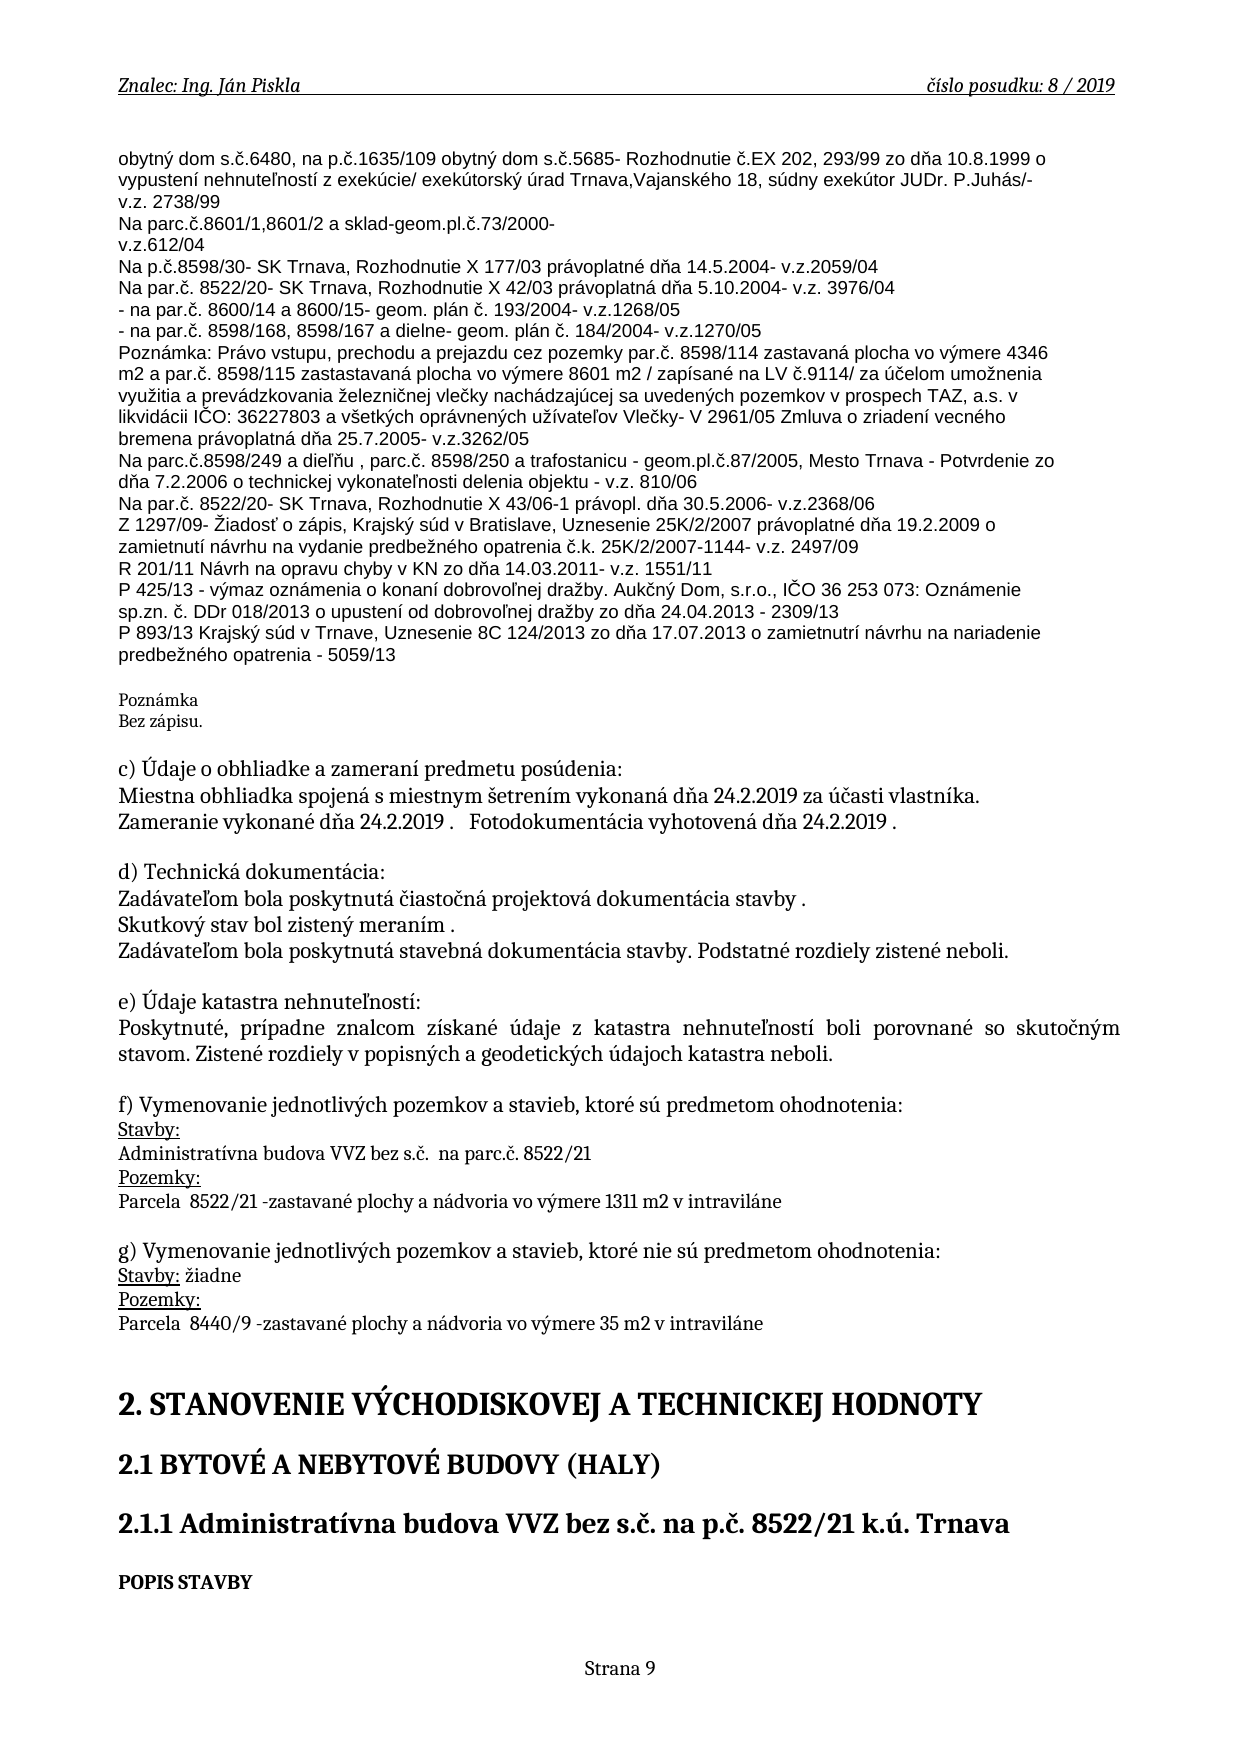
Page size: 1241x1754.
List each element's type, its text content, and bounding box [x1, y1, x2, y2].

text - na par.č. 8598/168, 8598/167 a dielne- geom. plán č. 184/2004- v.z.1270/05 [118, 320, 1122, 342]
text P 425/13 - výmaz oznámenia o konaní dobrovoľnej dražby. Aukčný Dom, s.r.o., IČO 36 253 073: Oznámenie [118, 579, 1122, 600]
text zamietnutí návrhu na vydanie predbežného opatrenia č.k. 25K/2/2007-1144- v.z. 2497/09 [118, 536, 1122, 557]
text POPIS STAVBY [118, 1571, 1122, 1594]
text Na parc.č.8601/1,8601/2 a sklad-geom.pl.č.73/2000- [118, 212, 1122, 234]
text c) Údaje o obhliadke a zameraní predmetu posúdenia: [118, 756, 1122, 782]
text f) Vymenovanie jednotlivých pozemkov a stavieb, ktoré sú predmetom ohodnotenia: [118, 1092, 1122, 1118]
text Administratívna budova VVZ bez s.č. na parc.č. 8522/21 [118, 1142, 1122, 1166]
text - na par.č. 8600/14 a 8600/15- geom. plán č. 193/2004- v.z.1268/05 [118, 298, 1122, 320]
text Zadávateľom bola poskytnutá stavebná dokumentácia stavby. Podstatné rozdiely zistené neboli. [118, 938, 1122, 964]
text Skutkový stav bol zistený meraním . [118, 912, 1122, 938]
text R 201/11 Návrh na opravu chyby v KN zo dňa 14.03.2011- v.z. 1551/11 [118, 557, 1122, 579]
text Na parc.č.8598/249 a dieľňu , parc.č. 8598/250 a trafostanicu - geom.pl.č.87/2005, Mesto Trnava - Potvrdenie zo [118, 449, 1122, 471]
text g) Vymenovanie jednotlivých pozemkov a stavieb, ktoré nie sú predmetom ohodnotenia: [118, 1238, 1122, 1264]
text dňa 7.2.2006 o technickej vykonateľnosti delenia objektu - v.z. 810/06 [118, 471, 1122, 493]
subtitle 2.1.1 Administratívna budova VVZ bez s.č. na p.č. 8522/21 k.ú. Trnava [118, 1507, 1122, 1540]
text m2 a par.č. 8598/115 zastastavaná plocha vo výmere 8601 m2 / zapísané na LV č.9114/ za účelom umožnenia [118, 363, 1122, 385]
text Poskytnuté, prípadne znalcom získané údaje z katastra nehnuteľností boli porovnané so skutočným stavom. Zistené rozdiely v popisných a geodetických údajoch katastra neboli. [118, 1015, 1122, 1068]
text vypustení nehnuteľností z exekúcie/ exekútorský úrad Trnava,Vajanského 18, súdny exekútor JUDr. P.Juhás/- [118, 169, 1122, 191]
text Na p.č.8598/30- SK Trnava, Rozhodnutie X 177/03 právoplatné dňa 14.5.2004- v.z.2059/04 [118, 255, 1122, 277]
text Z 1297/09- Žiadosť o zápis, Krajský súd v Bratislave, Uznesenie 25K/2/2007 právoplatné dňa 19.2.2009 o [118, 514, 1122, 536]
text d) Technická dokumentácia: [118, 859, 1122, 886]
text Poznámka [118, 689, 1122, 711]
text Stavby: žiadne [118, 1264, 1122, 1288]
text Poznámka: Právo vstupu, prechodu a prejazdu cez pozemky par.č. 8598/114 zastavaná plocha vo výmere 4346 [118, 342, 1122, 363]
text Na par.č. 8522/20- SK Trnava, Rozhodnutie X 42/03 právoplatná dňa 5.10.2004- v.z. 3976/04 [118, 277, 1122, 298]
text Na par.č. 8522/20- SK Trnava, Rozhodnutie X 43/06-1 právopl. dňa 30.5.2006- v.z.2368/06 [118, 493, 1122, 514]
text Pozemky: [118, 1288, 1122, 1312]
text predbežného opatrenia - 5059/13 [118, 643, 1122, 665]
text Parcela 8522/21 -zastavané plochy a nádvoria vo výmere 1311 m2 v intraviláne [118, 1190, 1122, 1214]
subtitle 2.1 BYTOVÉ A NEBYTOVÉ BUDOVY (HALY) [118, 1448, 1122, 1482]
text Zadávateľom bola poskytnutá čiastočná projektová dokumentácia stavby . [118, 886, 1122, 912]
text obytný dom s.č.6480, na p.č.1635/109 obytný dom s.č.5685- Rozhodnutie č.EX 202, 293/99 zo dňa 10.8.1999 o [118, 148, 1122, 169]
text sp.zn. č. DDr 018/2013 o upustení od dobrovoľnej dražby zo dňa 24.04.2013 - 2309/13 [118, 600, 1122, 622]
text Pozemky: [118, 1166, 1122, 1190]
text bremena právoplatná dňa 25.7.2005- v.z.3262/05 [118, 428, 1122, 449]
text využitia a prevádzkovania železničnej vlečky nachádzajúcej sa uvedených pozemkov v prospech TAZ, a.s. v [118, 385, 1122, 406]
text Miestna obhliadka spojená s miestnym šetrením vykonaná dňa 24.2.2019 za účasti vlastníka. [118, 782, 1122, 809]
text likvidácii IČO: 36227803 a všetkých oprávnených užívateľov Vlečky- V 2961/05 Zmluva o zriadení vecného [118, 406, 1122, 428]
text Parcela 8440/9 -zastavané plochy a nádvoria vo výmere 35 m2 v intraviláne [118, 1312, 1122, 1336]
text Bez zápisu. [118, 711, 1122, 732]
text v.z.612/04 [118, 234, 1122, 255]
subtitle 2. STANOVENIE VÝCHODISKOVEJ A TECHNICKEJ HODNOTY [118, 1385, 1122, 1423]
text e) Údaje katastra nehnuteľností: [118, 988, 1122, 1015]
text P 893/13 Krajský súd v Trnave, Uznesenie 8C 124/2013 zo dňa 17.07.2013 o zamietnutrí návrhu na nariadenie [118, 622, 1122, 643]
text Zameranie vykonané dňa 24.2.2019 . Fotodokumentácia vyhotovená dňa 24.2.2019 . [118, 809, 1122, 835]
text Stavby: [118, 1118, 1122, 1142]
text v.z. 2738/99 [118, 191, 1122, 212]
